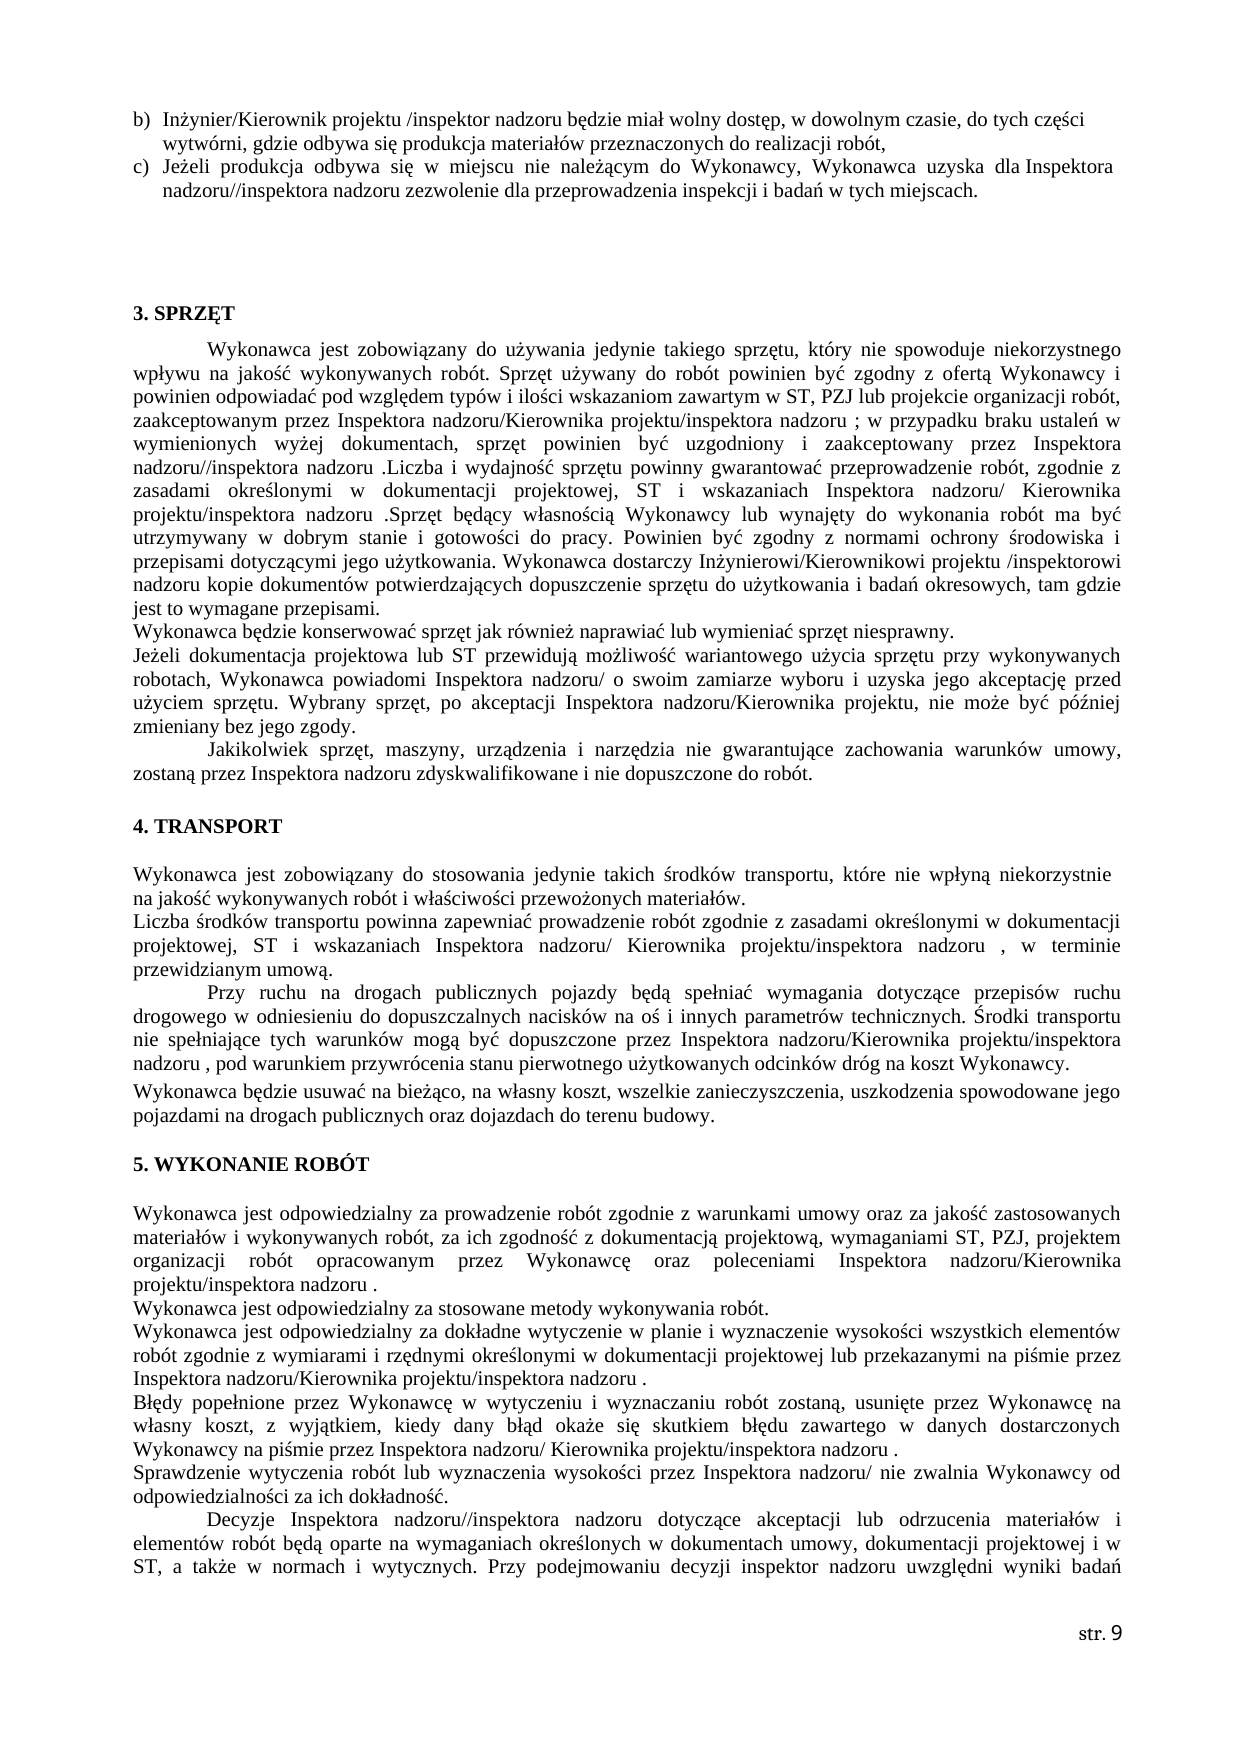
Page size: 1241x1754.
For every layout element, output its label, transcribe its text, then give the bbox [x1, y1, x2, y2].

text 5. WYKONANIE ROBÓT [133, 1152, 1122, 1176]
list Jeżeli produkcja odbywa się w miejscu nie należącym do Wykonawcy, Wykonawca uzyska dla Inspektora nadzoru//inspektora nadzoru zezwolenie dla przeprowadzenia inspekcji i badań w tych miejscach. [133, 155, 1122, 202]
text Wykonawca jest odpowiedzialny za prowadzenie robót zgodnie z warunkami umowy oraz za jakość zastosowanych materiałów i wykonywanych robót, za ich zgodność z dokumentacją projektową, wymaganiami ST, PZJ, projektem organizacji robót opracowanym przez Wykonawcę oraz poleceniami Inspektora nadzoru/Kierownika projektu/inspektora nadzoru . [133, 1202, 1122, 1296]
text Jeżeli dokumentacja projektowa lub ST przewidują możliwość wariantowego użycia sprzętu przy wykonywanych robotach, Wykonawca powiadomi Inspektora nadzoru/ o swoim zamiarze wyboru i uzyska jego akceptację przed użyciem sprzętu. Wybrany sprzęt, po akceptacji Inspektora nadzoru/Kierownika projektu, nie może być później zmieniany bez jego zgody. [133, 644, 1122, 738]
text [133, 1508, 1122, 1579]
text Wykonawca jest odpowiedzialny za dokładne wytyczenie w planie i wyznaczenie wysokości wszystkich elementów robót zgodnie z wymiarami i rzędnymi określonymi w dokumentacji projektowej lub przekazanymi na piśmie przez Inspektora nadzoru/Kierownika projektu/inspektora nadzoru . [133, 1320, 1122, 1390]
text Sprawdzenie wytyczenia robót lub wyznaczenia wysokości przez Inspektora nadzoru/ nie zwalnia Wykonawcy od odpowiedzialności za ich dokładność. [133, 1461, 1122, 1508]
text Wykonawca jest zobowiązany do stosowania jedynie takich środków transportu, które nie wpłyną niekorzystnie na jakość wykonywanych robót i właściwości przewożonych materiałów. [133, 863, 1122, 910]
text Błędy popełnione przez Wykonawcę w wytyczeniu i wyznaczaniu robót zostaną, usunięte przez Wykonawcę na własny koszt, z wyjątkiem, kiedy dany błąd okaże się skutkiem błędu zawartego w danych dostarczonych Wykonawcy na piśmie przez Inspektora nadzoru/ Kierownika projektu/inspektora nadzoru . [133, 1390, 1122, 1461]
text Wykonawca jest zobowiązany do używania jedynie takiego sprzętu, który nie spowoduje niekorzystnego wpływu na jakość wykonywanych robót. Sprzęt używany do robót powinien być zgodny z ofertą Wykonawcy i powinien odpowiadać pod względem typów i ilości wskazaniom zawartym w ST, PZJ lub projekcie organizacji robót, zaakceptowanym przez Inspektora nadzoru/Kierownika projektu/inspektora nadzoru ; w przypadku braku ustaleń w wymienionych wyżej dokumentach, sprzęt powinien być uzgodniony i zaakceptowany przez Inspektora nadzoru//inspektora nadzoru .Liczba i wydajność sprzętu powinny gwarantować przeprowadzenie robót, zgodnie z zasadami określonymi w dokumentacji projektowej, ST i wskazaniach Inspektora nadzoru/ Kierownika projektu/inspektora nadzoru .Sprzęt będący własnością Wykonawcy lub wynajęty do wykonania robót ma być utrzymywany w dobrym stanie i gotowości do pracy. Powinien być zgodny z normami ochrony środowiska i przepisami dotyczącymi jego użytkowania. Wykonawca dostarczy Inżynierowi/Kierownikowi projektu /inspektorowi nadzoru kopie dokumentów potwierdzających dopuszczenie sprzętu do użytkowania i badań okresowych, tam gdzie jest to wymagane przepisami. [133, 338, 1122, 620]
text 4. TRANSPORT [133, 813, 1122, 838]
text Jakikolwiek sprzęt, maszyny, urządzenia i narzędzia nie gwarantujące zachowania warunków umowy, zostaną przez Inspektora nadzoru zdyskwalifikowane i nie dopuszczone do robót. [133, 738, 1122, 785]
text Przy ruchu na drogach publicznych pojazdy będą spełniać wymagania dotyczące przepisów ruchu drogowego w odniesieniu do dopuszczalnych nacisków na oś i innych parametrów technicznych. Środki transportu nie spełniające tych warunków mogą być dopuszczone przez Inspektora nadzoru/Kierownika projektu/inspektora nadzoru , pod warunkiem przywrócenia stanu pierwotnego użytkowanych odcinków dróg na koszt Wykonawcy. [133, 981, 1122, 1075]
list Inżynier/Kierownik projektu /inspektor nadzoru będzie miał wolny dostęp, w dowolnym czasie, do tych części wytwórni, gdzie odbywa się produkcja materiałów przeznaczonych do realizacji robót, [133, 108, 1122, 155]
text Wykonawca będzie konserwować sprzęt jak również naprawiać lub wymieniać sprzęt niesprawny. [133, 620, 1122, 644]
text Wykonawca będzie usuwać na bieżąco, na własny koszt, wszelkie zanieczyszczenia, uszkodzenia spowodowane jego pojazdami na drogach publicznych oraz dojazdach do terenu budowy. [133, 1079, 1122, 1127]
text 3. SPRZĘT [133, 301, 1122, 325]
text Liczba środków transportu powinna zapewniać prowadzenie robót zgodnie z zasadami określonymi w dokumentacji projektowej, ST i wskazaniach Inspektora nadzoru/ Kierownika projektu/inspektora nadzoru , w terminie przewidzianym umową. [133, 910, 1122, 981]
text Wykonawca jest odpowiedzialny za stosowane metody wykonywania robót. [133, 1296, 1122, 1320]
